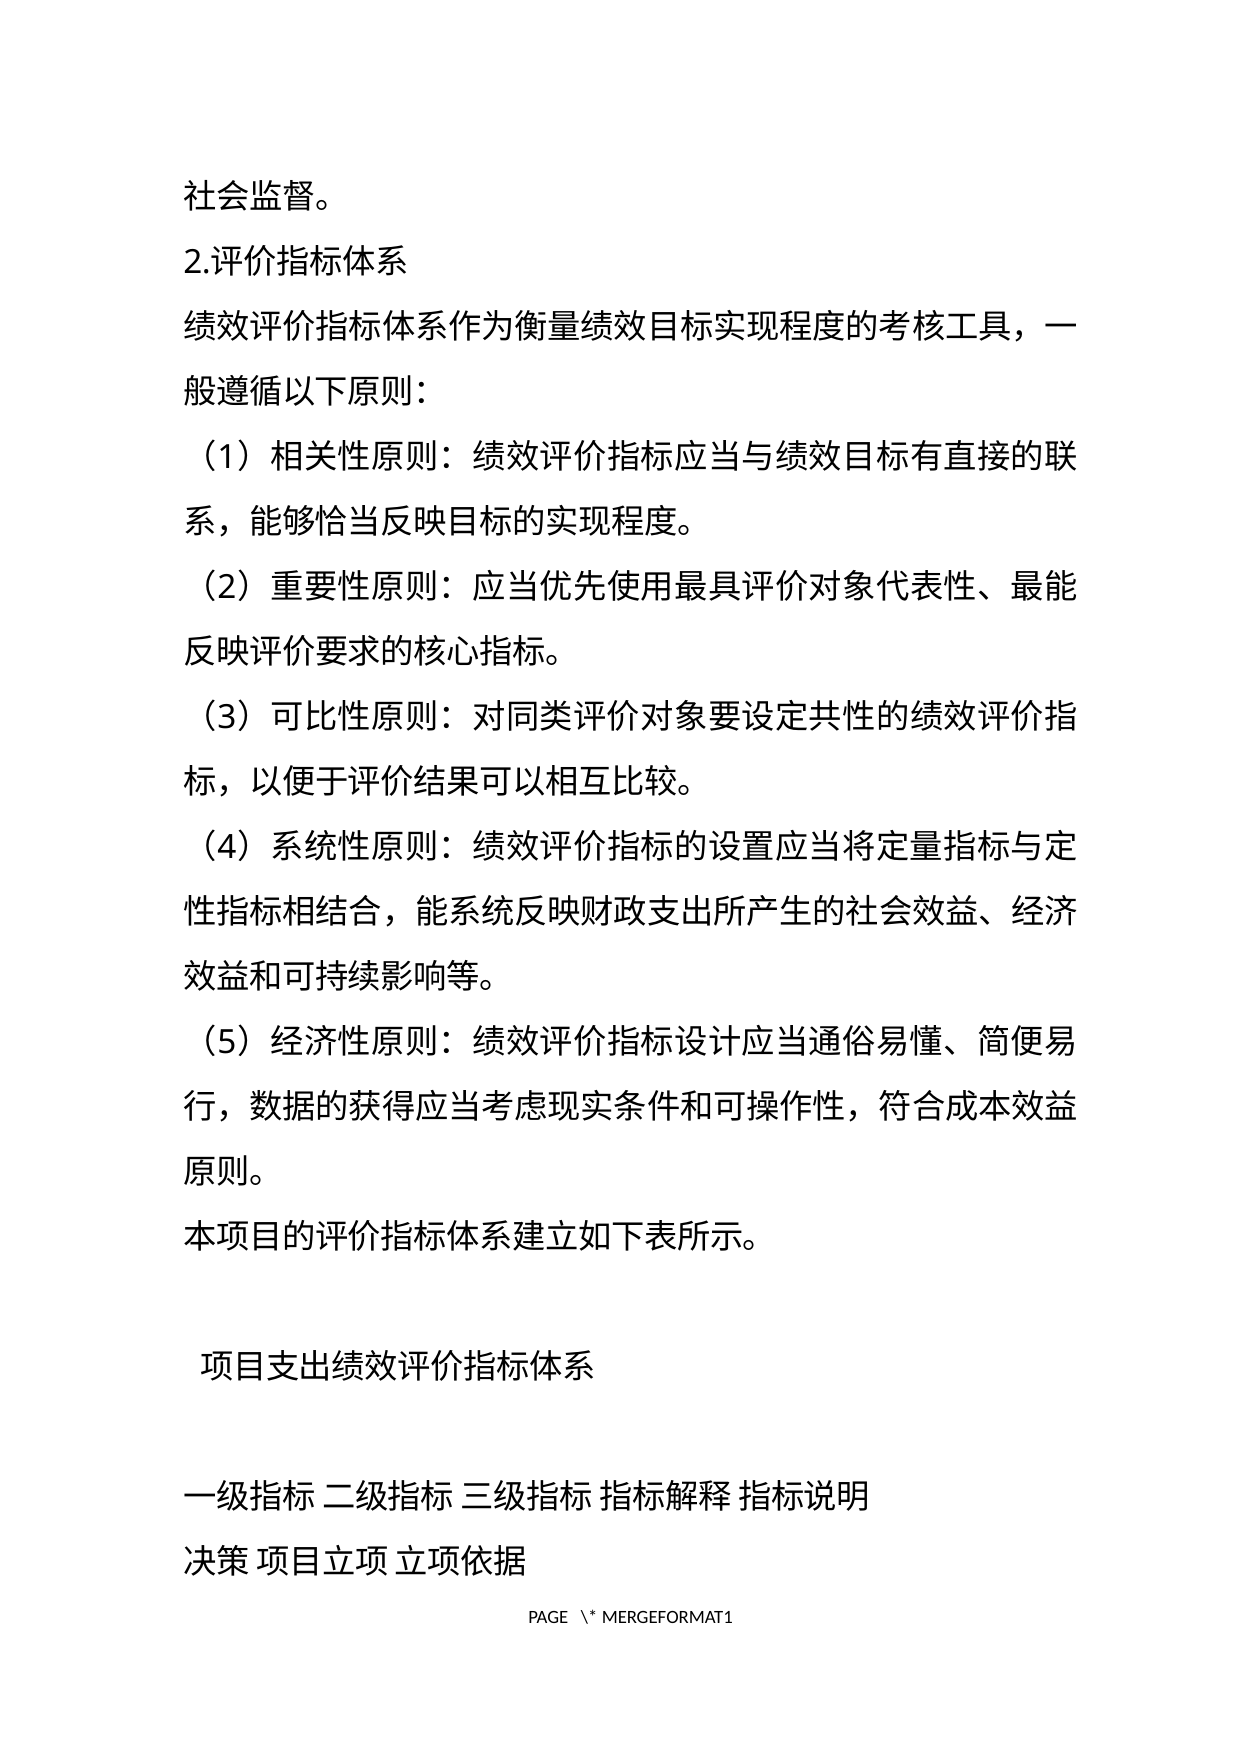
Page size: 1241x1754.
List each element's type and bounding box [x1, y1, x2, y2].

text [183, 1397, 1078, 1592]
